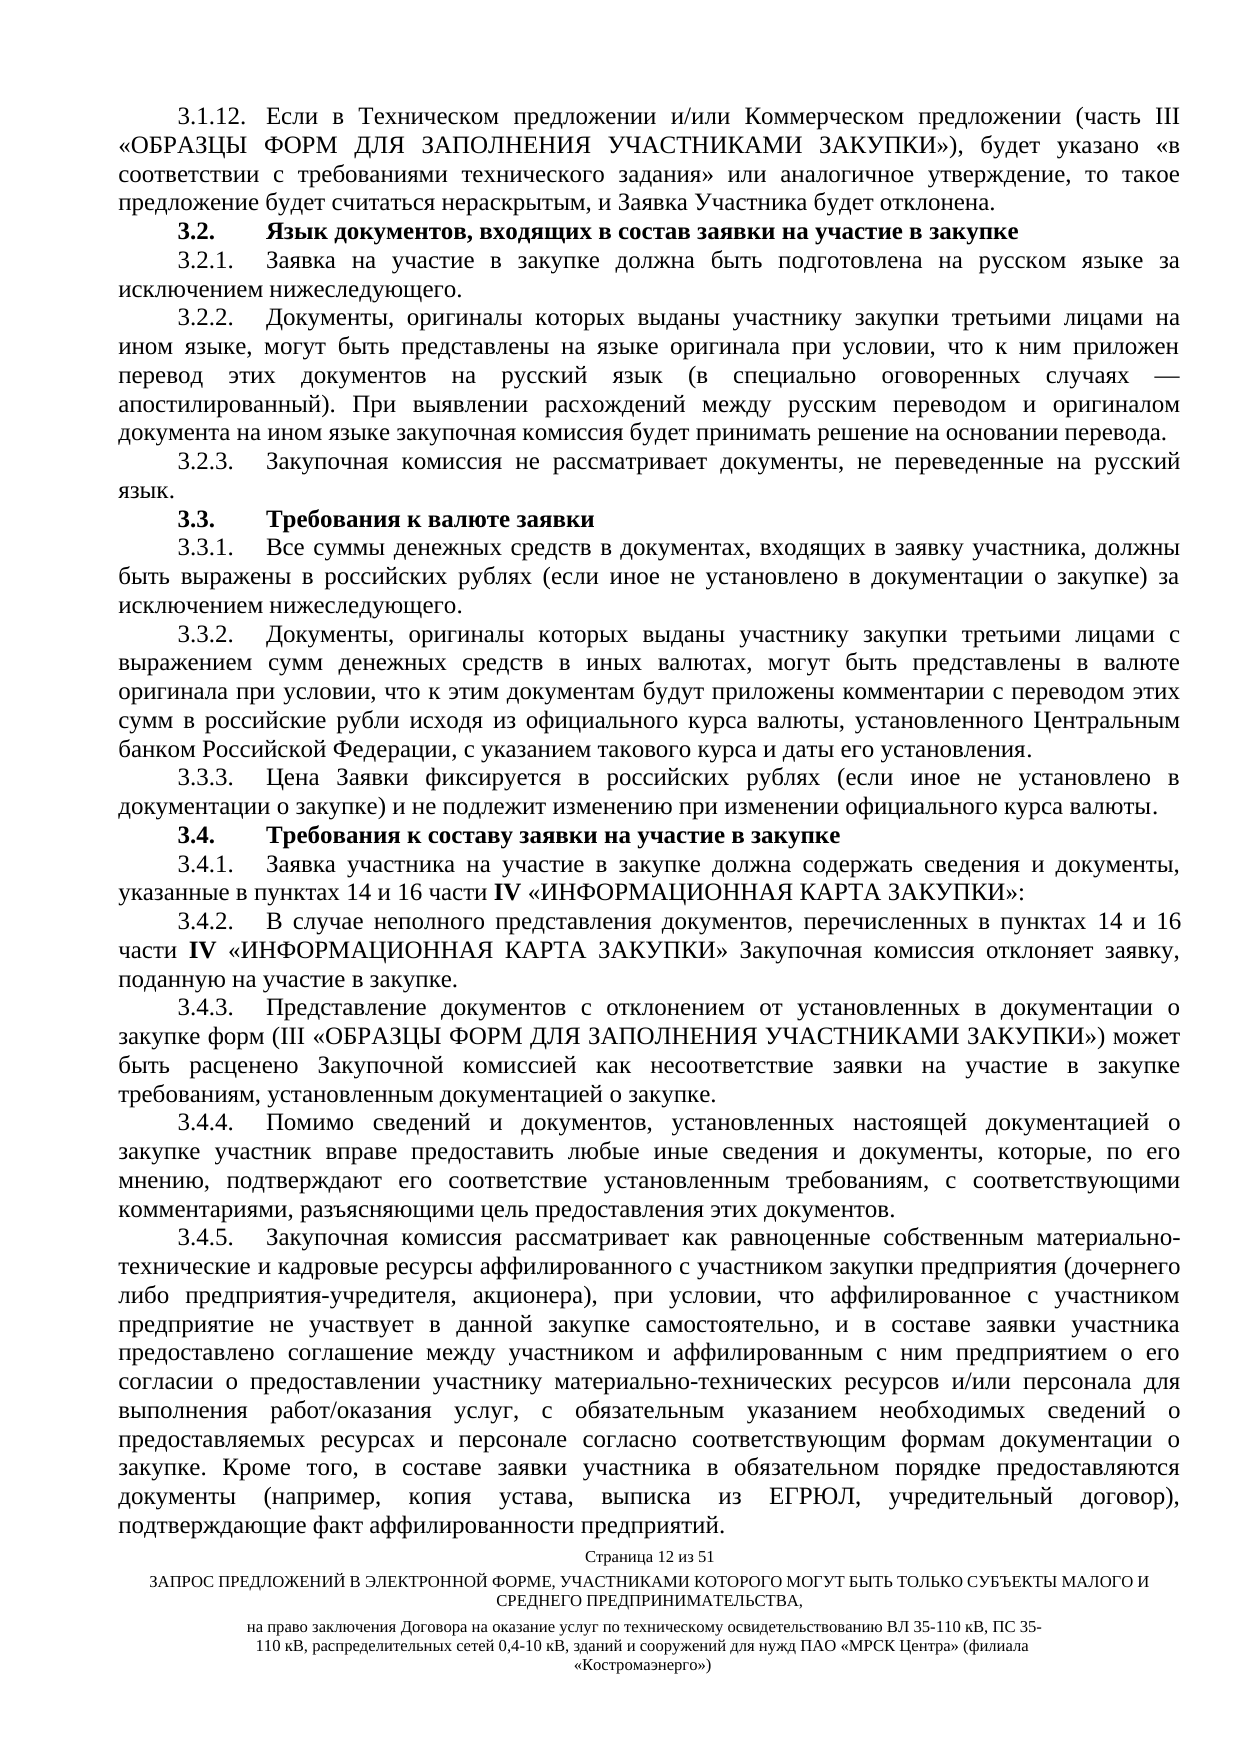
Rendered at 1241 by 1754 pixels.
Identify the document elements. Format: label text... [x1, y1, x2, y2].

subtitle Заявка участника на участие в закупке должна содержать сведения и документы, указанные в пунктах 14 и 16 части IV «ИНФОРМАЦИОННАЯ КАРТА ЗАКУПКИ»: [118, 849, 1181, 906]
subtitle Закупочная комиссия рассматривает как равноценные собственным материально-технические и кадровые ресурсы аффилированного с участником закупки предприятия (дочернего либо предприятия-учредителя, акционера), при условии, что аффилированное с участником предприятие не участвует в данной закупке самостоятельно, и в составе заявки участника предоставлено соглашение между участником и аффилированным с ним предприятием о его согласии о предоставлении участнику материально-технических ресурсов и/или персонала для выполнения работ/оказания услуг, с обязательным указанием необходимых сведений о предоставляемых ресурсах и персонале согласно соответствующим формам документации о закупке. Кроме того, в составе заявки участника в обязательном порядке предоставляются документы (например, копия устава, выписка из ЕГРЮЛ, учредительный договор), подтверждающие факт аффилированности предприятий. [118, 1222, 1181, 1539]
subtitle Требования к составу заявки на участие в закупке [118, 820, 1181, 849]
subtitle Все суммы денежных средств в документах, входящих в заявку участника, должны быть выражены в российских рублях (если иное не установлено в документации о закупке) за исключением нижеследующего. [118, 532, 1181, 619]
subtitle Если в Техническом предложении и/или Коммерческом предложении (часть III «ОБРАЗЦЫ ФОРМ ДЛЯ ЗАПОЛНЕНИЯ УЧАСТНИКАМИ ЗАКУПКИ»), будет указано «в соответствии с требованиями технического задания» или аналогичное утверждение, то такое предложение будет считаться нераскрытым, и Заявка Участника будет отклонена. [118, 101, 1181, 216]
subtitle Язык документов, входящих в состав заявки на участие в закупке [118, 216, 1181, 245]
subtitle Закупочная комиссия не рассматривает документы, не переведенные на русский язык. [118, 446, 1181, 504]
subtitle Помимо сведений и документов, установленных настоящей документацией о закупке участник вправе предоставить любые иные сведения и документы, которые, по его мнению, подтверждают его соответствие установленным требованиям, с соответствующими комментариями, разъясняющими цель предоставления этих документов. [118, 1107, 1181, 1222]
subtitle Документы, оригиналы которых выданы участнику закупки третьими лицами на ином языке, могут быть представлены на языке оригинала при условии, что к ним приложен перевод этих документов на русский язык (в специально оговоренных случаях — апостилированный). При выявлении расхождений между русским переводом и оригиналом документа на ином языке закупочная комиссия будет принимать решение на основании перевода. [118, 302, 1181, 446]
subtitle Документы, оригиналы которых выданы участнику закупки третьими лицами с выражением сумм денежных средств в иных валютах, могут быть представлены в валюте оригинала при условии, что к этим документам будут приложены комментарии с переводом этих сумм в российские рубли исходя из официального курса валюты, установленного Центральным банком Российской Федерации, с указанием такового курса и даты его установления. [118, 619, 1181, 762]
subtitle Представление документов с отклонением от установленных в документации о закупке форм (III «ОБРАЗЦЫ ФОРМ ДЛЯ ЗАПОЛНЕНИЯ УЧАСТНИКАМИ ЗАКУПКИ») может быть расценено Закупочной комиссией как несоответствие заявки на участие в закупке требованиям, установленным документацией о закупке. [118, 992, 1181, 1107]
subtitle В случае неполного представления документов, перечисленных в пунктах 14 и 16 части IV «ИНФОРМАЦИОННАЯ КАРТА ЗАКУПКИ» Закупочная комиссия отклоняет заявку, поданную на участие в закупке. [118, 906, 1181, 992]
subtitle Заявка на участие в закупке должна быть подготовлена на русском языке за исключением нижеследующего. [118, 245, 1181, 302]
subtitle Цена Заявки фиксируется в российских рублях (если иное не установлено в документации о закупке) и не подлежит изменению при изменении официального курса валюты. [118, 762, 1181, 820]
subtitle Требования к валюте заявки [118, 504, 1181, 532]
